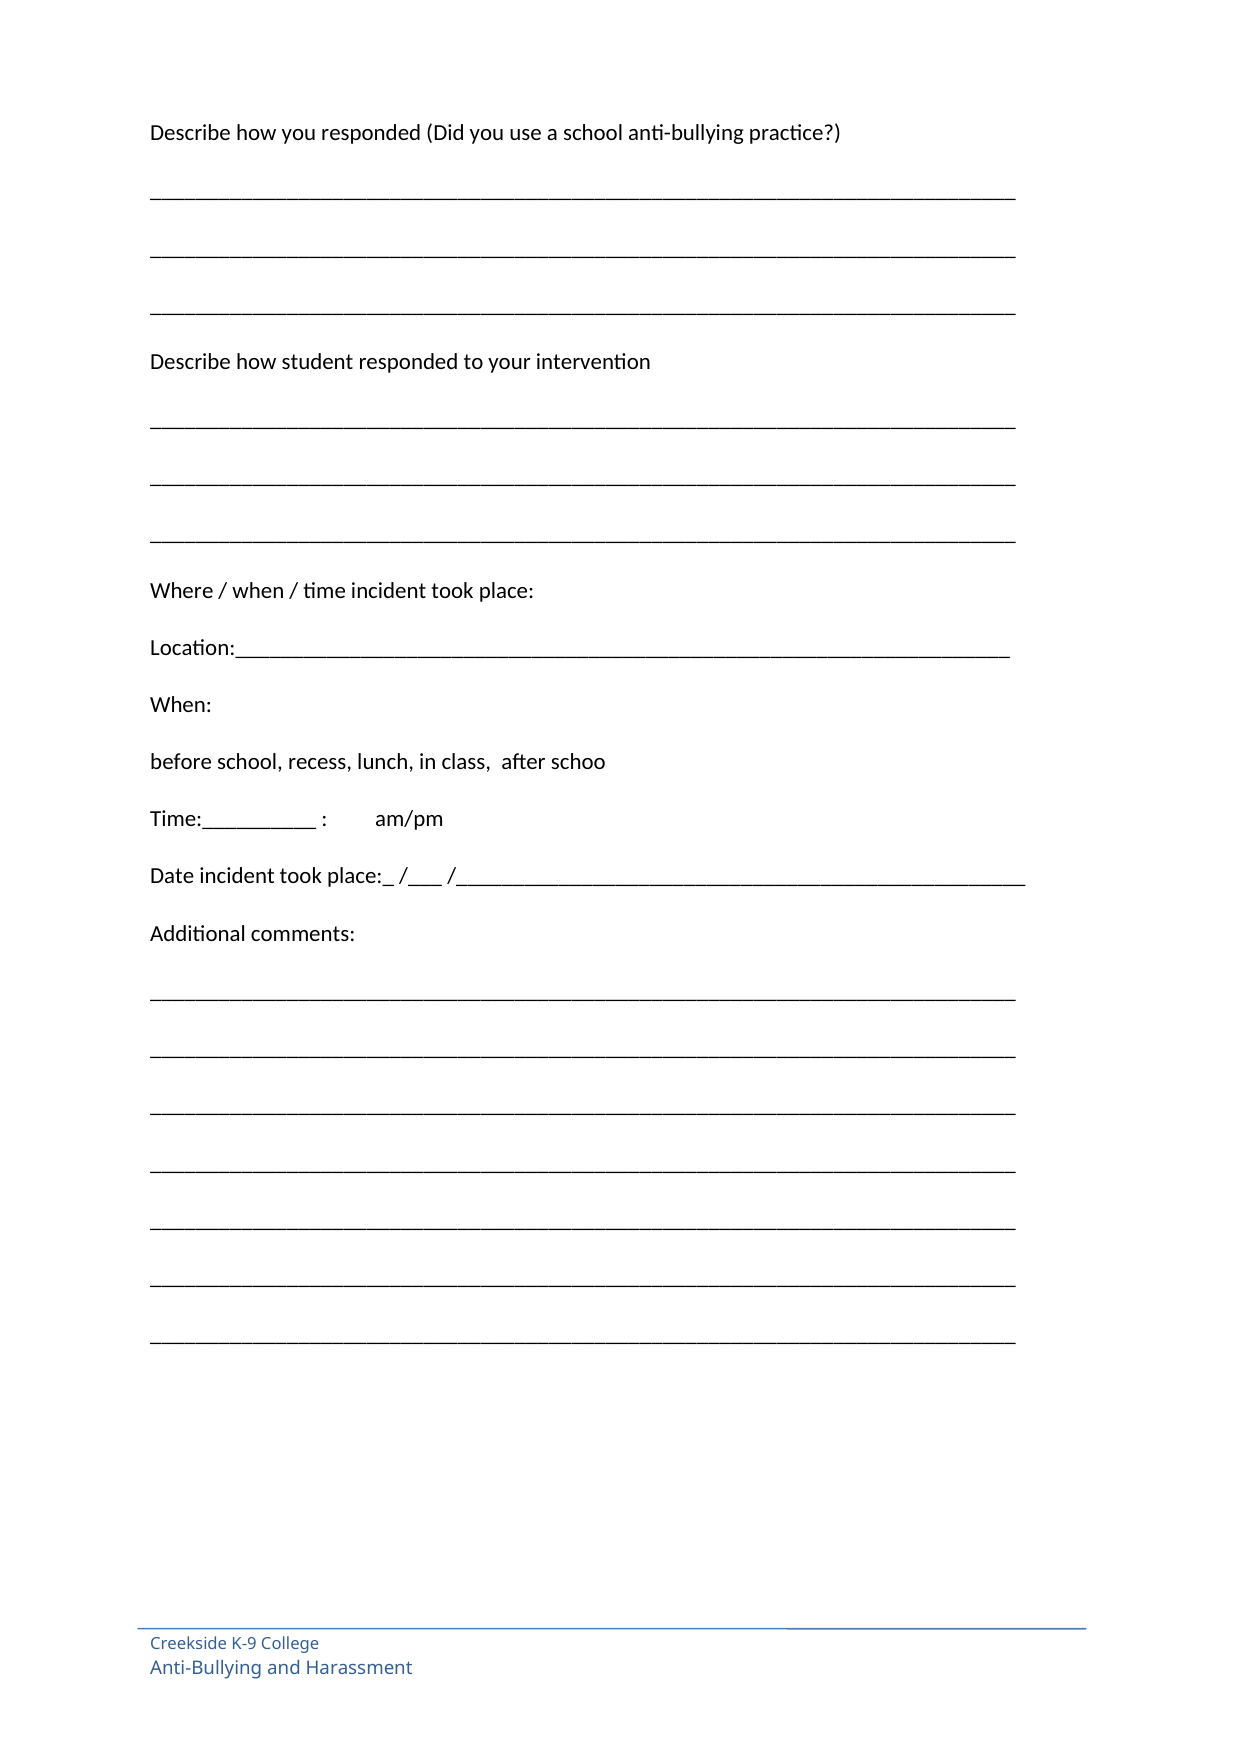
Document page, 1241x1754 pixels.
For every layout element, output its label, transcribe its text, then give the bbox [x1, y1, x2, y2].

text Location:____________________________________________________________________ [150, 633, 1090, 661]
text before school, recess, lunch, in class, after schoo [150, 747, 1090, 775]
text ____________________________________________________________________________ [150, 1148, 1090, 1176]
text ____________________________________________________________________________ [150, 404, 1090, 432]
text ____________________________________________________________________________ [150, 1205, 1090, 1233]
text ____________________________________________________________________________ [150, 461, 1090, 489]
text ____________________________________________________________________________ [150, 1319, 1090, 1347]
text Describe how you responded (Did you use a school anti-bullying practice?) [150, 118, 1090, 146]
text Where / when / time incident took place: [150, 576, 1090, 604]
text Additional comments: [150, 919, 1090, 947]
text ____________________________________________________________________________ [150, 1033, 1090, 1061]
text When: [150, 690, 1090, 718]
text ____________________________________________________________________________ [150, 976, 1090, 1004]
text Date incident took place:_ /___ /__________________________________________________ [150, 862, 1090, 890]
text Time:__________ : am/pm [150, 804, 1090, 832]
text ____________________________________________________________________________ [150, 1262, 1090, 1290]
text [150, 175, 1090, 203]
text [150, 233, 1090, 261]
text ____________________________________________________________________________ [150, 290, 1090, 318]
text ____________________________________________________________________________ [150, 1090, 1090, 1118]
text Describe how student responded to your intervention [150, 347, 1090, 375]
text ____________________________________________________________________________ [150, 518, 1090, 547]
